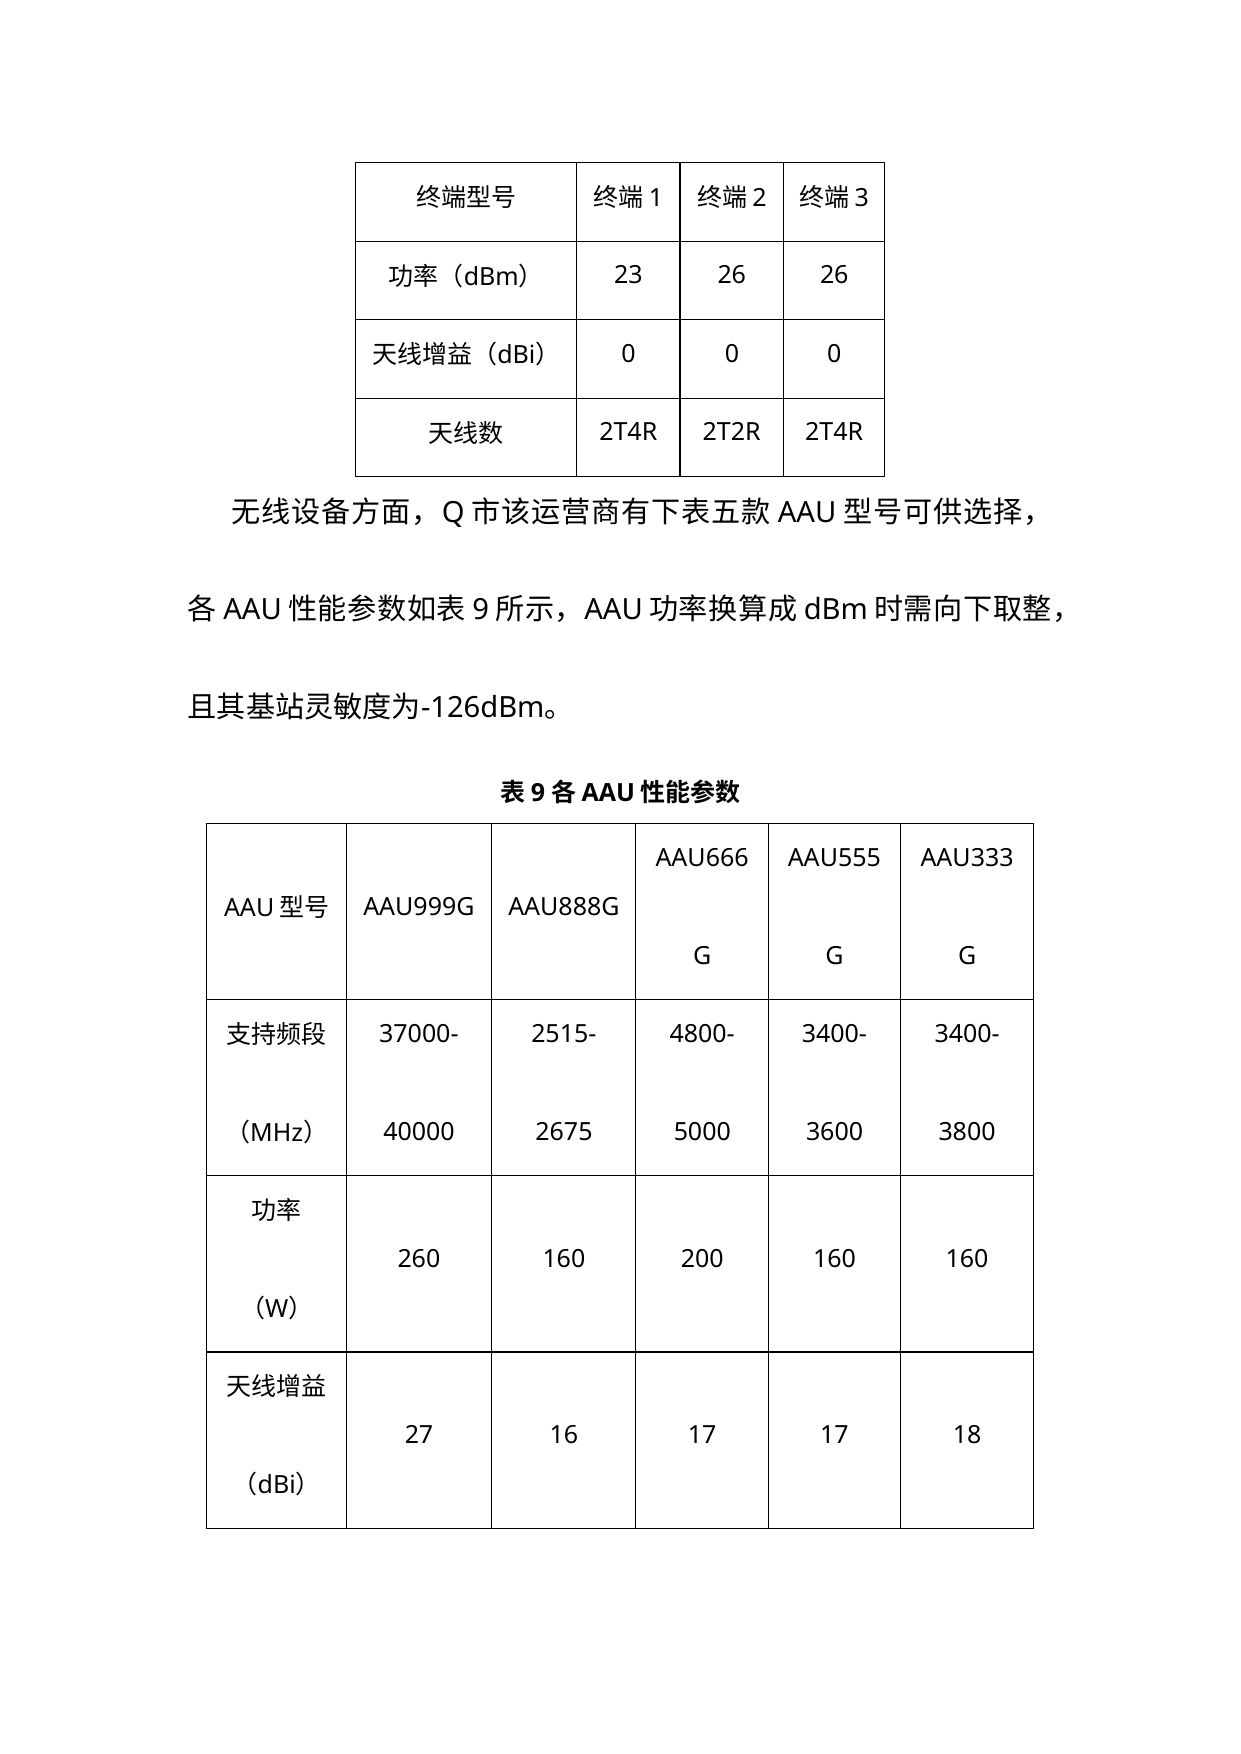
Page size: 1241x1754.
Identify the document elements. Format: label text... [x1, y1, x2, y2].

table_cell 160 [901, 1176, 1033, 1351]
table_cell 23 [577, 242, 679, 319]
text 无线设备方面，Q市该运营商有下表五款AAU型号可供选择，各AAU性能参数如表9所示，AAU功率换算成dBm时需向下取整，且其基站灵敏度为-126dBm。 [187, 477, 1053, 737]
table_header AAU888G [492, 824, 635, 999]
table_cell 功率（W） [207, 1176, 346, 1351]
table_cell 16 [492, 1353, 635, 1527]
table_header AAU999G [347, 824, 491, 999]
table_cell 2T2R [681, 399, 783, 476]
table_cell 18 [901, 1353, 1033, 1527]
table_cell 功率（dBm） [356, 242, 576, 319]
table_cell 26 [784, 242, 884, 319]
table_cell 260 [347, 1176, 491, 1351]
table_cell 200 [636, 1176, 768, 1351]
table_header 终端2 [681, 163, 783, 241]
table_cell 37000-40000 [347, 1000, 491, 1175]
table_cell 2515-2675 [492, 1000, 635, 1175]
table_cell 支持频段（MHz） [207, 1000, 346, 1175]
table_header 终端型号 [356, 163, 576, 241]
table_cell 天线增益（dBi） [356, 320, 576, 398]
table_cell 0 [784, 320, 884, 398]
table_cell 天线数 [356, 399, 576, 476]
table_cell 3400-3800 [901, 1000, 1033, 1175]
table_cell 4800-5000 [636, 1000, 768, 1175]
table_cell 0 [681, 320, 783, 398]
table_header 终端1 [577, 163, 679, 241]
table_header AAU555G [769, 824, 900, 999]
table_cell 17 [769, 1353, 900, 1527]
table_header AAU333G [901, 824, 1033, 999]
table_cell 17 [636, 1353, 768, 1527]
table_cell 2T4R [577, 399, 679, 476]
table_cell 160 [769, 1176, 900, 1351]
table_cell 26 [681, 242, 783, 319]
table_cell 0 [577, 320, 679, 398]
table_cell 3400-3600 [769, 1000, 900, 1175]
table_cell 27 [347, 1353, 491, 1527]
table_cell 2T4R [784, 399, 884, 476]
table_cell 160 [492, 1176, 635, 1351]
table_header AAU666G [636, 824, 768, 999]
text 表9 各AAU性能参数 [187, 758, 1053, 823]
table_header 终端3 [784, 163, 884, 241]
table_header AAU型号 [207, 824, 346, 999]
table_cell 天线增益（dBi） [207, 1353, 346, 1527]
